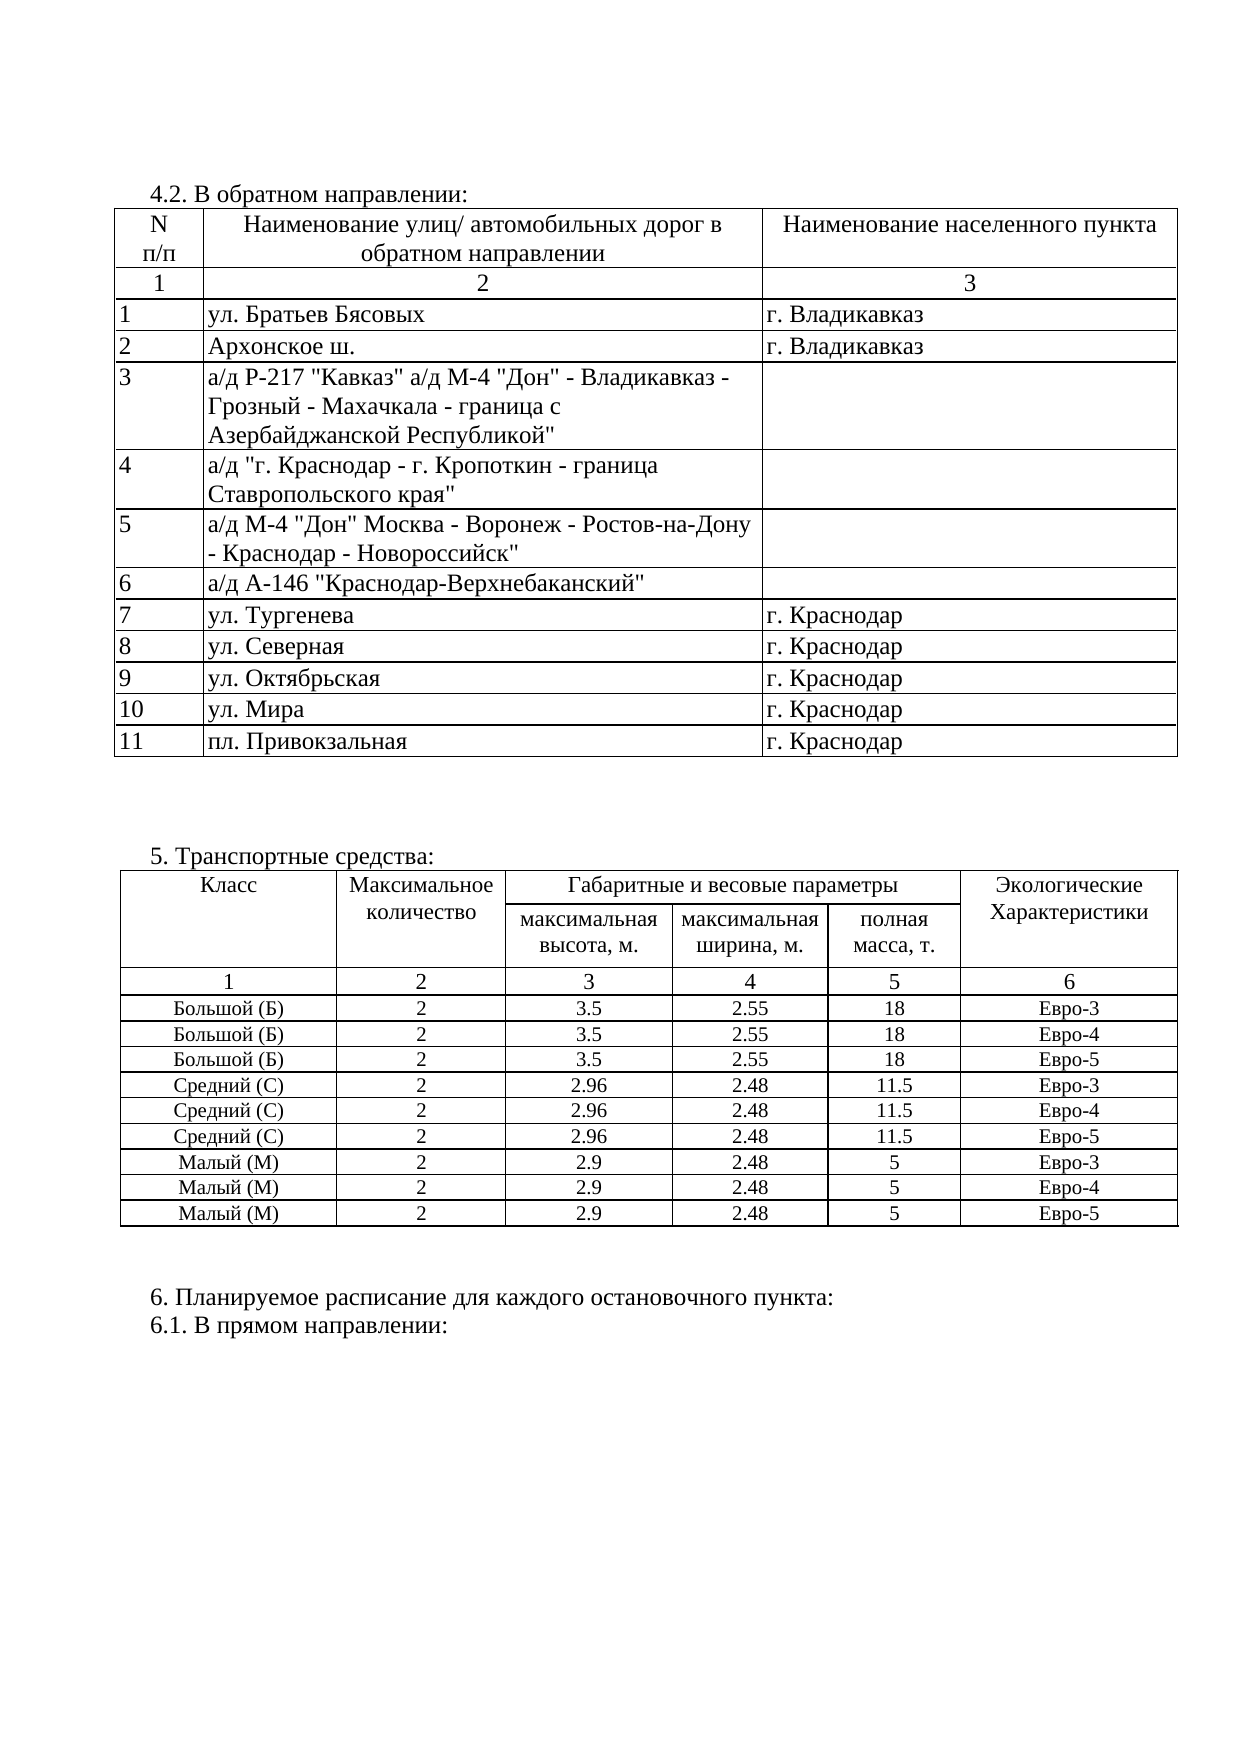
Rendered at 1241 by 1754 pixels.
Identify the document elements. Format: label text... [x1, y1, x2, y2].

table_header N п/п [115, 209, 203, 267]
table_cell 2.48 [673, 1175, 827, 1199]
text 6. Планируемое расписание для каждого остановочного пункта: [150, 1282, 1090, 1310]
table_cell 2.55 [673, 1022, 827, 1046]
table_cell [763, 567, 1177, 598]
table_cell г. Владикавказ [763, 330, 1177, 361]
table_cell 2 [337, 1175, 505, 1199]
table_cell 18 [829, 1022, 960, 1046]
table_cell Средний (С) [121, 1073, 336, 1097]
table_cell 5 [829, 1175, 960, 1199]
table_cell 2 [337, 1022, 505, 1046]
table_cell Малый (М) [121, 1150, 336, 1174]
table_cell 4 [673, 968, 827, 994]
table_cell а/д А-146 "Краснодар-Верхнебаканский" [204, 568, 762, 598]
table_cell Евро-3 [961, 1150, 1177, 1174]
table_cell Евро-4 [961, 1022, 1177, 1046]
table_cell пл. Привокзальная [204, 726, 762, 756]
table_cell 5 [829, 1201, 960, 1225]
table_cell 2.48 [673, 1201, 827, 1225]
table_cell Большой (Б) [121, 996, 336, 1020]
table_cell 3.5 [506, 1022, 672, 1046]
table_cell 2 [337, 996, 505, 1020]
table_cell 2 [115, 331, 203, 361]
table_cell 18 [829, 1047, 960, 1071]
table_header Максимальное количество [337, 871, 505, 966]
table_cell Малый (М) [121, 1175, 336, 1199]
table_cell Средний (С) [121, 1098, 336, 1122]
table_cell Евро-4 [961, 1175, 1177, 1199]
table_header Наименование улиц/ автомобильных дорог в обратном направлении [204, 209, 762, 267]
table_cell 3 [763, 267, 1177, 298]
table_cell 2.48 [673, 1073, 827, 1097]
table_cell Евро-5 [961, 1124, 1177, 1148]
table_cell 5 [115, 509, 203, 567]
table_cell максимальная высота, м. [506, 905, 672, 966]
table_cell 2 [204, 268, 762, 298]
table_cell 2 [337, 1098, 505, 1122]
table_cell 2.48 [673, 1150, 827, 1174]
table_cell 1 [115, 299, 203, 329]
table_cell а/д "г. Краснодар - г. Кропоткин - граница Ставропольского края" [204, 450, 762, 508]
table_cell Евро-5 [961, 1201, 1177, 1225]
table_cell ул. Мира [204, 694, 762, 724]
table_cell 2 [337, 1150, 505, 1174]
table_cell Большой (Б) [121, 1047, 336, 1071]
table_cell Средний (С) [121, 1124, 336, 1148]
table_cell ул. Северная [204, 631, 762, 661]
table_cell 2.9 [506, 1150, 672, 1174]
text 5. Транспортные средства: [150, 841, 1090, 870]
table_cell 1 [121, 968, 336, 994]
table_header Класс [121, 871, 336, 966]
table_cell г. Краснодар [763, 724, 1177, 756]
table_cell максимальная ширина, м. [673, 905, 827, 966]
table_cell 4 [115, 450, 203, 508]
table_cell Евро-3 [961, 996, 1177, 1020]
table_cell 2 [337, 1201, 505, 1225]
table_cell ул. Тургенева [204, 600, 762, 630]
table_cell полная масса, т. [829, 905, 960, 966]
table_cell [763, 449, 1177, 508]
table_cell 2.96 [506, 1098, 672, 1122]
table_cell 2.9 [506, 1175, 672, 1199]
table_cell 7 [115, 599, 203, 630]
table_cell 1 [115, 268, 203, 298]
table_cell ул. Октябрьская [204, 663, 762, 693]
table_cell Евро-5 [961, 1047, 1177, 1071]
table_cell 6 [961, 968, 1177, 994]
table_cell 2.48 [673, 1124, 827, 1148]
table_cell ул. Братьев Бясовых [204, 300, 762, 329]
table_cell 2.48 [673, 1098, 827, 1122]
table_cell 2.96 [506, 1073, 672, 1097]
table_cell 3.5 [506, 996, 672, 1020]
table_cell 11.5 [829, 1098, 960, 1122]
table_cell 2.9 [506, 1201, 672, 1225]
text 6.1. В прямом направлении: [150, 1310, 1090, 1339]
table_cell 3.5 [506, 1047, 672, 1071]
table_cell 3 [115, 362, 203, 449]
table_cell 9 [115, 662, 203, 693]
table_cell 18 [829, 996, 960, 1020]
table_cell 2 [337, 1047, 505, 1071]
table_cell Большой (Б) [121, 1022, 336, 1046]
table_cell 8 [115, 631, 203, 661]
text 4.2. В обратном направлении: [150, 179, 1090, 207]
table_cell 5 [829, 968, 960, 994]
table_cell Архонское ш. [204, 331, 762, 361]
table_cell 11.5 [829, 1124, 960, 1148]
table_cell 2 [337, 1124, 505, 1148]
table_cell 10 [115, 694, 203, 724]
table_cell 11 [115, 725, 203, 756]
table_cell Малый (М) [121, 1201, 336, 1225]
table_cell Евро-4 [961, 1098, 1177, 1122]
table_cell а/д Р-217 "Кавказ" а/д М-4 "Дон" - Владикавказ - Грозный - Махачкала - граница с Азербайджанской Республикой" [204, 363, 762, 449]
table_cell г. Краснодар [763, 630, 1177, 661]
table_cell а/д М-4 "Дон" Москва - Воронеж - Ростов-на-Дону - Краснодар - Новороссийск" [204, 510, 762, 567]
table_cell 2.55 [673, 996, 827, 1020]
table_header Наименование населенного пункта [763, 209, 1177, 267]
table_header Габаритные и весовые параметры [506, 871, 960, 903]
table_cell [763, 361, 1177, 449]
table_cell Евро-3 [961, 1073, 1177, 1097]
table_cell г. Краснодар [763, 693, 1177, 724]
table_cell г. Краснодар [763, 661, 1177, 693]
table_cell г. Краснодар [763, 598, 1177, 630]
table_cell 2 [337, 968, 505, 994]
table_cell 3 [506, 968, 672, 994]
table_cell г. Владикавказ [763, 298, 1177, 329]
table_cell 6 [115, 568, 203, 598]
table_cell [763, 508, 1177, 567]
table_cell 2.55 [673, 1047, 827, 1071]
table_cell 5 [829, 1150, 960, 1174]
table_cell 2 [337, 1073, 505, 1097]
table_header Экологические Характеристики [961, 871, 1177, 966]
table_cell 11.5 [829, 1073, 960, 1097]
table_cell 2.96 [506, 1124, 672, 1148]
